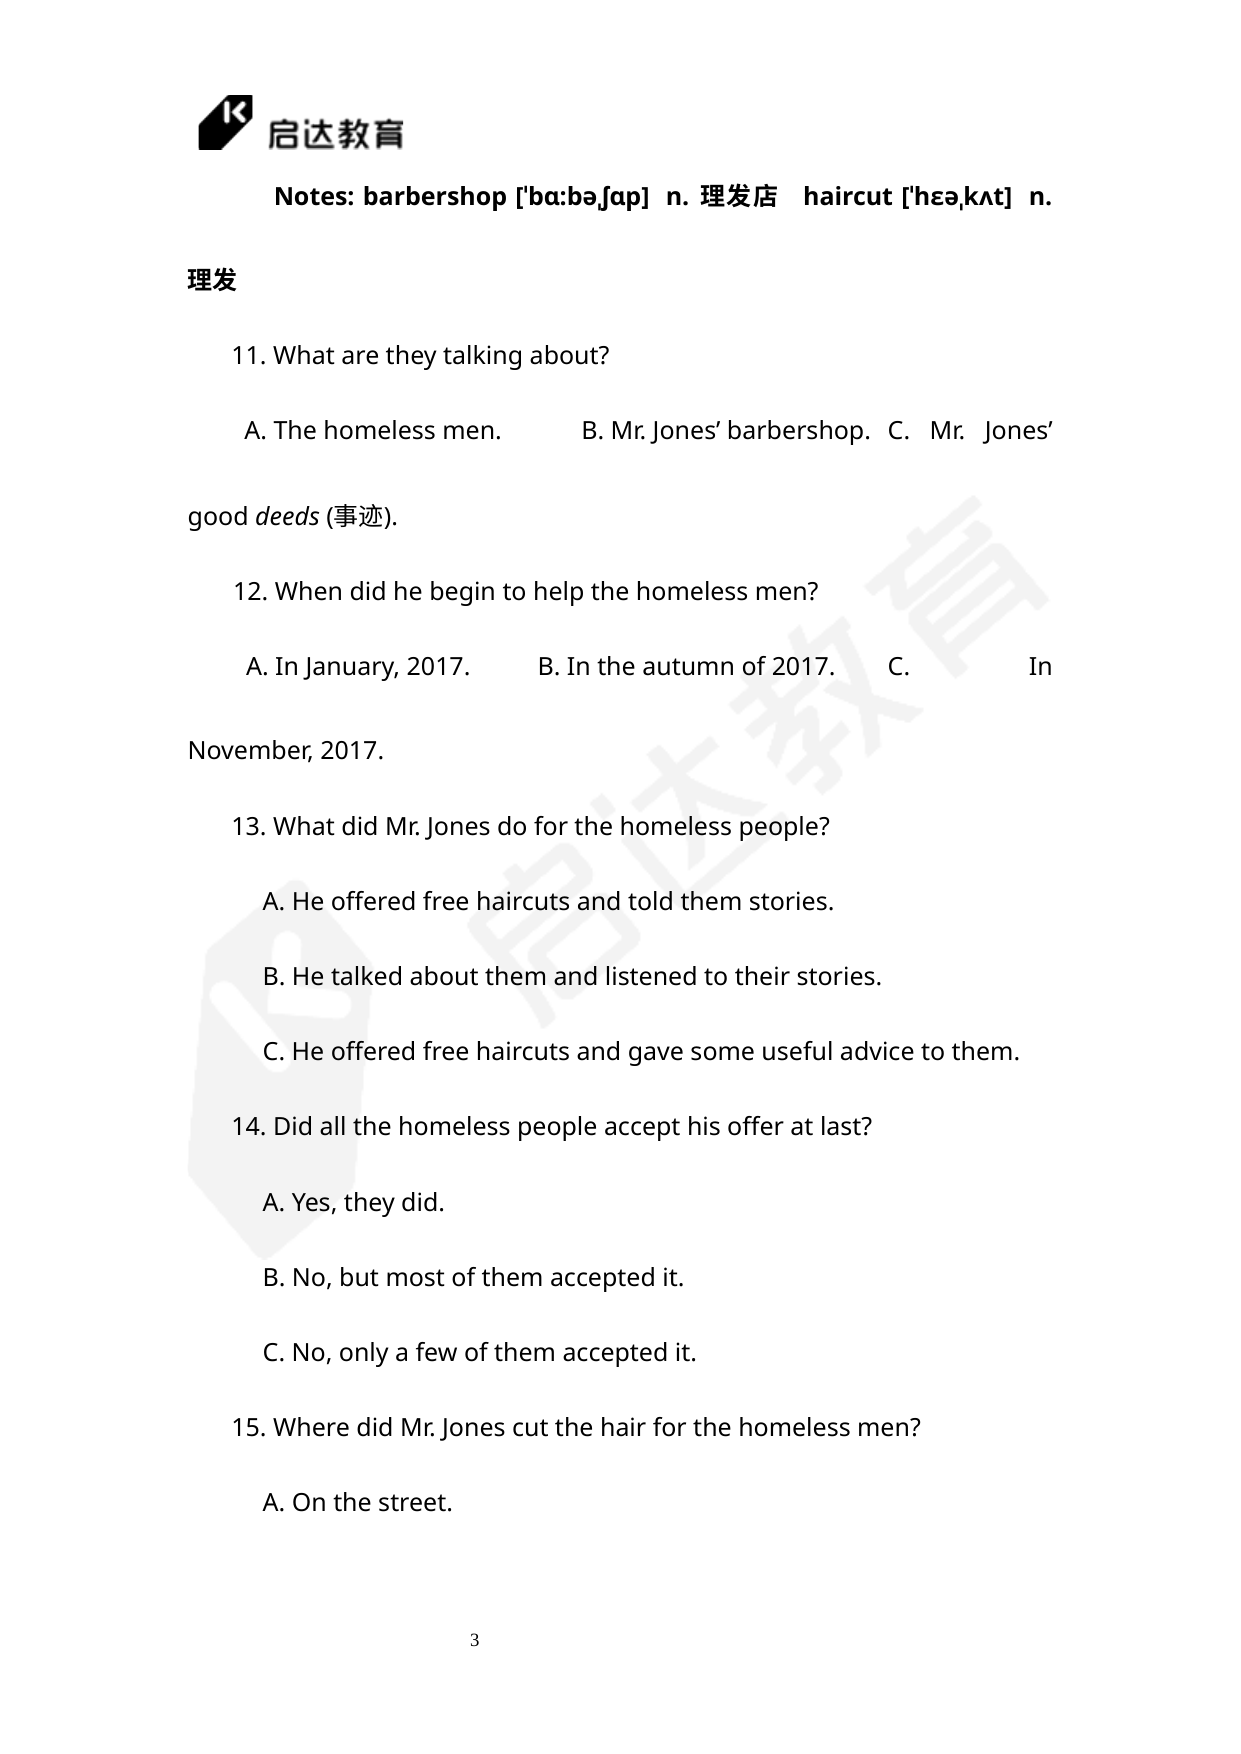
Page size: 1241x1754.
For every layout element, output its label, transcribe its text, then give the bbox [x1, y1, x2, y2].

text A. In January, 2017. B. In the autumn of 2017. C. In November, 2017. [187, 633, 1053, 782]
text A. Yes, they did. [187, 1169, 1053, 1234]
text A. He offered free haircuts and told them stories. [187, 868, 1053, 933]
text 11. What are they talking about? [187, 322, 1053, 387]
text B. He talked about them and listened to their stories. [187, 943, 1053, 1008]
text C. He offered free haircuts and gave some useful advice to them. [187, 1018, 1053, 1083]
text 13. What did Mr. Jones do for the homeless people? [187, 793, 1053, 858]
text 15. Where did Mr. Jones cut the hair for the homeless men? [187, 1394, 1053, 1459]
text 14. Did all the homeless people accept his offer at last? [187, 1093, 1053, 1158]
text C. No, only a few of them accepted it. [187, 1319, 1053, 1384]
text A. The homeless men. B. Mr. Jones’ barbershop. C. Mr. Jones’ good deeds (事迹). [187, 397, 1053, 547]
picture [198, 95, 404, 150]
text Notes: barbershop [ˈbɑ:bəˌʃɑp] n. 理发店 haircut [ˈhεəˌkʌt] n. 理发 [187, 162, 1053, 311]
text A. On the street. [187, 1469, 1053, 1534]
text B. No, but most of them accepted it. [187, 1244, 1053, 1309]
text 12. When did he begin to help the homeless men? [187, 558, 1053, 623]
